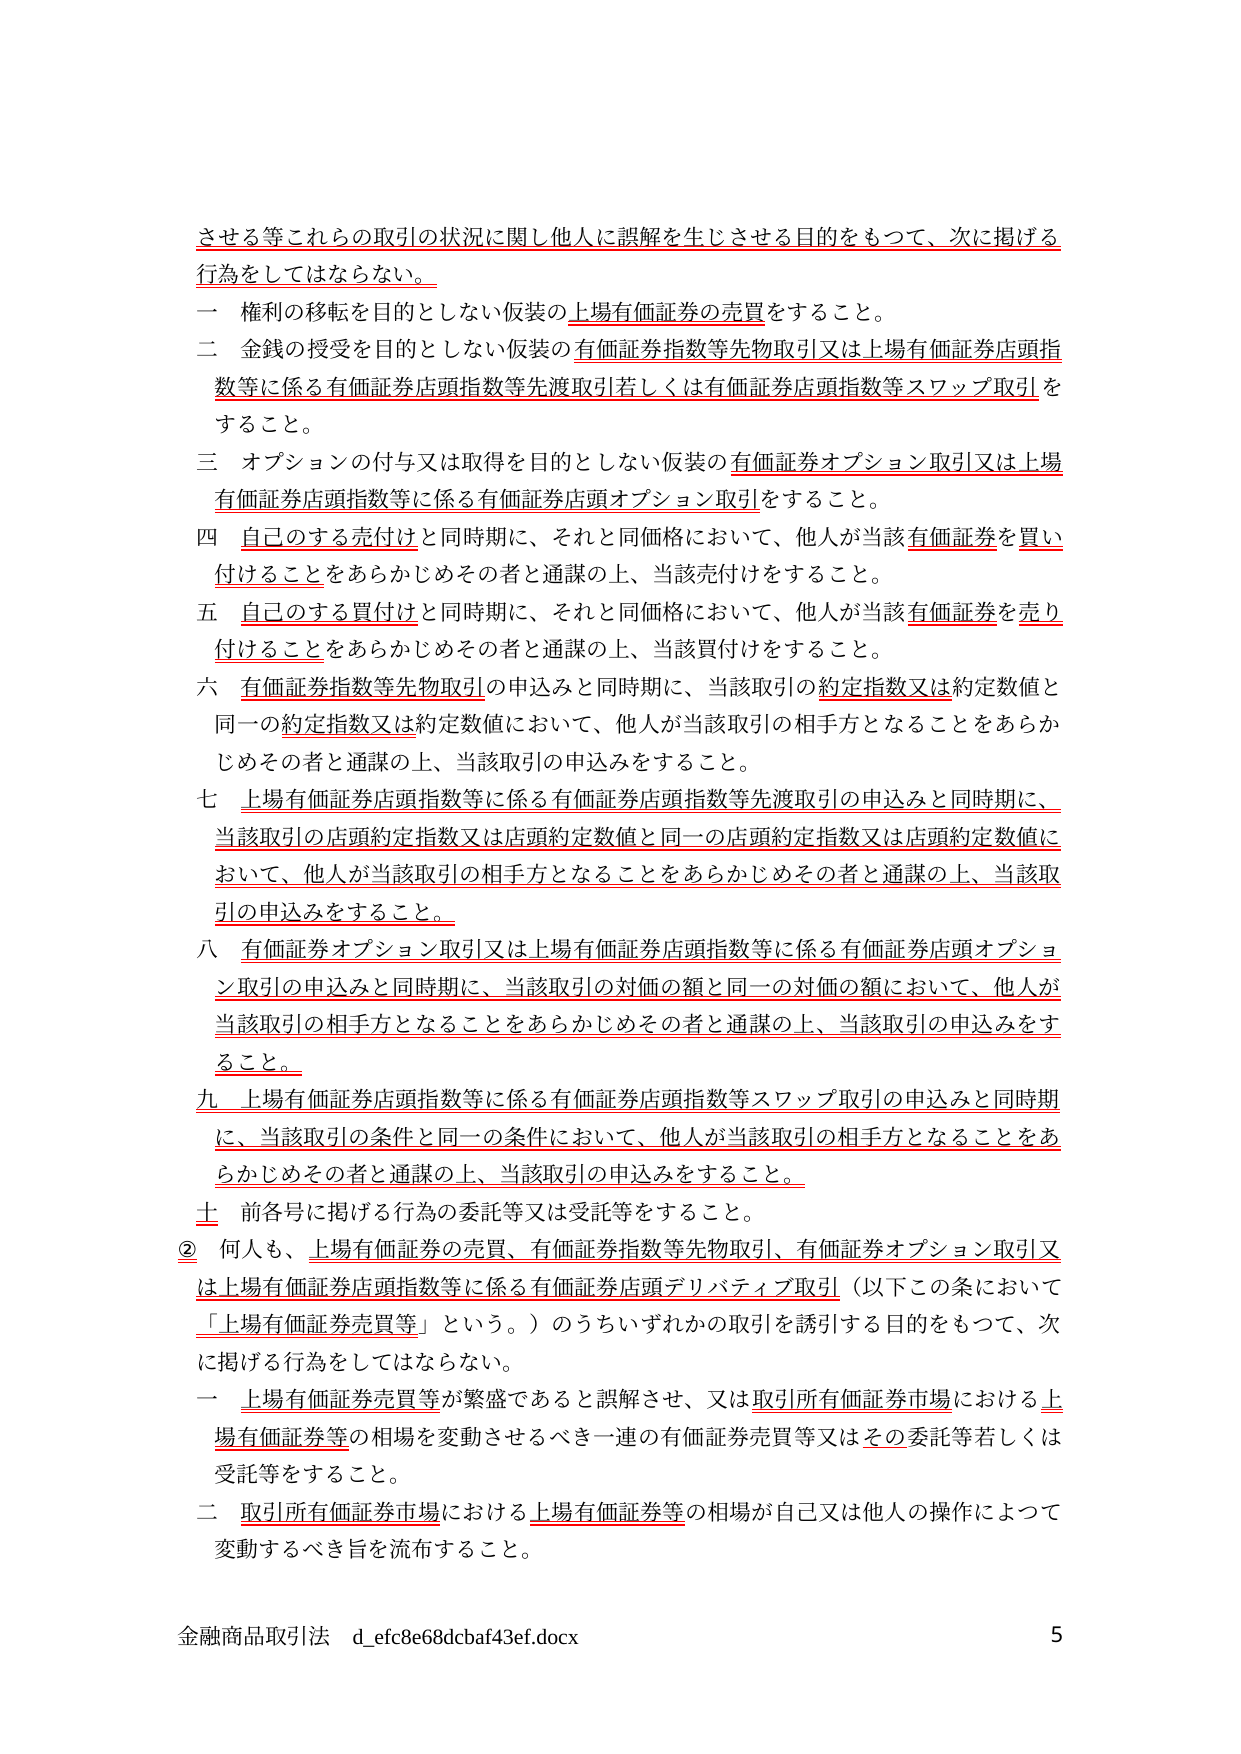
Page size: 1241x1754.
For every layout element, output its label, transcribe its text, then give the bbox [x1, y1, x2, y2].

text 一 権利の移転を目的としない仮装の上場有価証券の売買をすること。 [196, 292, 1063, 329]
text 一 上場有価証券売買等が繁盛であると誤解させ、又は取引所有価証券市場における上場有価証券等の相場を変動させるべき一連の有価証券売買等又はその委託等若しくは受託等をすること。 [196, 1379, 1063, 1492]
text 三 オプションの付与又は取得を目的としない仮装の有価証券オプション取引又は上場有価証券店頭指数等に係る有価証券店頭オプション取引をすること。 [196, 442, 1063, 517]
text 二 金銭の授受を目的としない仮装の有価証券指数等先物取引又は上場有価証券店頭指数等に係る有価証券店頭指数等先渡取引若しくは有価証券店頭指数等スワップ取引をすること。 [196, 329, 1063, 442]
text ② 何人も、上場有価証券の売買、有価証券指数等先物取引、有価証券オプション取引又は上場有価証券店頭指数等に係る有価証券店頭デリバティブ取引（以下この条において「上場有価証券売買等」という。）のうちいずれかの取引を誘引する目的をもつて、次に掲げる行為をしてはならない。 [177, 1229, 1063, 1379]
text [177, 217, 1063, 292]
text 六 有価証券指数等先物取引の申込みと同時期に、当該取引の約定指数又は約定数値と同一の約定指数又は約定数値において、他人が当該取引の相手方となることをあらかじめその者と通謀の上、当該取引の申込みをすること。 [196, 667, 1063, 779]
text 二 取引所有価証券市場における上場有価証券等の相場が自己又は他人の操作によつて変動するべき旨を流布すること。 [196, 1492, 1063, 1567]
text 十 前各号に掲げる行為の委託等又は受託等をすること。 [196, 1192, 1063, 1229]
text 四 自己のする売付けと同時期に、それと同価格において、他人が当該有価証券を買い付けることをあらかじめその者と通謀の上、当該売付けをすること。 [196, 517, 1063, 592]
text 七 上場有価証券店頭指数等に係る有価証券店頭指数等先渡取引の申込みと同時期に、当該取引の店頭約定指数又は店頭約定数値と同一の店頭約定指数又は店頭約定数値において、他人が当該取引の相手方となることをあらかじめその者と通謀の上、当該取引の申込みをすること。 [196, 779, 1063, 929]
text 九 上場有価証券店頭指数等に係る有価証券店頭指数等スワップ取引の申込みと同時期に、当該取引の条件と同一の条件において、他人が当該取引の相手方となることをあらかじめその者と通謀の上、当該取引の申込みをすること。 [196, 1079, 1063, 1192]
text 八 有価証券オプション取引又は上場有価証券店頭指数等に係る有価証券店頭オプション取引の申込みと同時期に、当該取引の対価の額と同一の対価の額において、他人が当該取引の相手方となることをあらかじめその者と通謀の上、当該取引の申込みをすること。 [196, 929, 1063, 1079]
text 五 自己のする買付けと同時期に、それと同価格において、他人が当該有価証券を売り付けることをあらかじめその者と通謀の上、当該買付けをすること。 [196, 592, 1063, 667]
